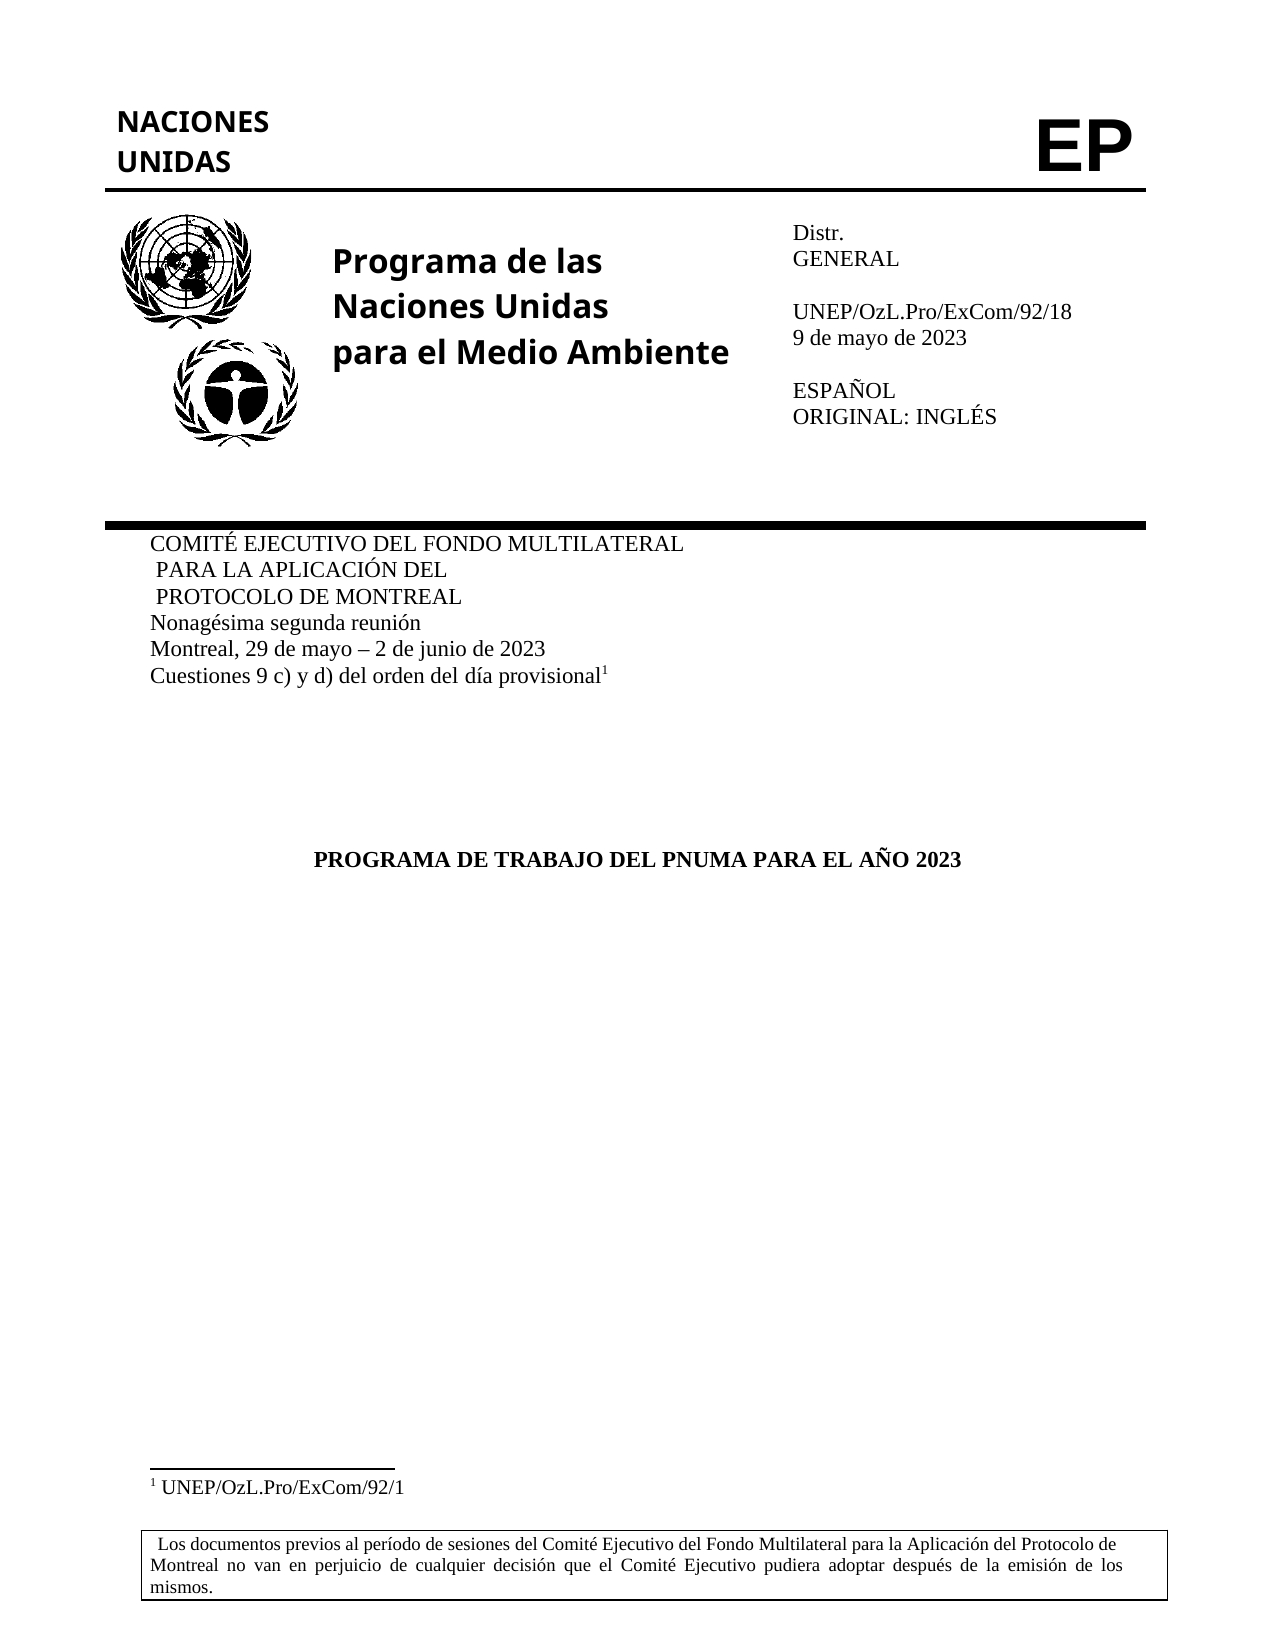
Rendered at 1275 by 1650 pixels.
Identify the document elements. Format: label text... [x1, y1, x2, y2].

text COMITÉ EJECUTIVO DEL FONDO MULTILATERAL PARA LA APLICACIÓN DEL PROTOCOLO DE MONTREAL Nonagésima segunda reunión [150, 530, 1125, 636]
table_cell [105, 192, 321, 521]
picture [169, 334, 301, 451]
table_cell Programa de las Naciones Unidas para el Medio Ambiente [321, 192, 781, 521]
table_header EP [781, 101, 1146, 188]
table_cell Distr. GENERAL UNEP/OzL.Pro/ExCom/92/18 9 de mayo de 2023 ESPAÑOL ORIGINAL: INGLÉS [781, 192, 1146, 521]
text Cuestiones 9 c) y d) del orden del día provisional [150, 662, 1125, 688]
text Montreal, 29 de mayo – 2 de junio de 2023 [150, 636, 1125, 662]
list PROGRAMA DE TRABAJO DEL PNUMA PARA EL AÑO 2023 [150, 846, 1125, 873]
table_header NACIONES UNIDAS [105, 101, 781, 188]
